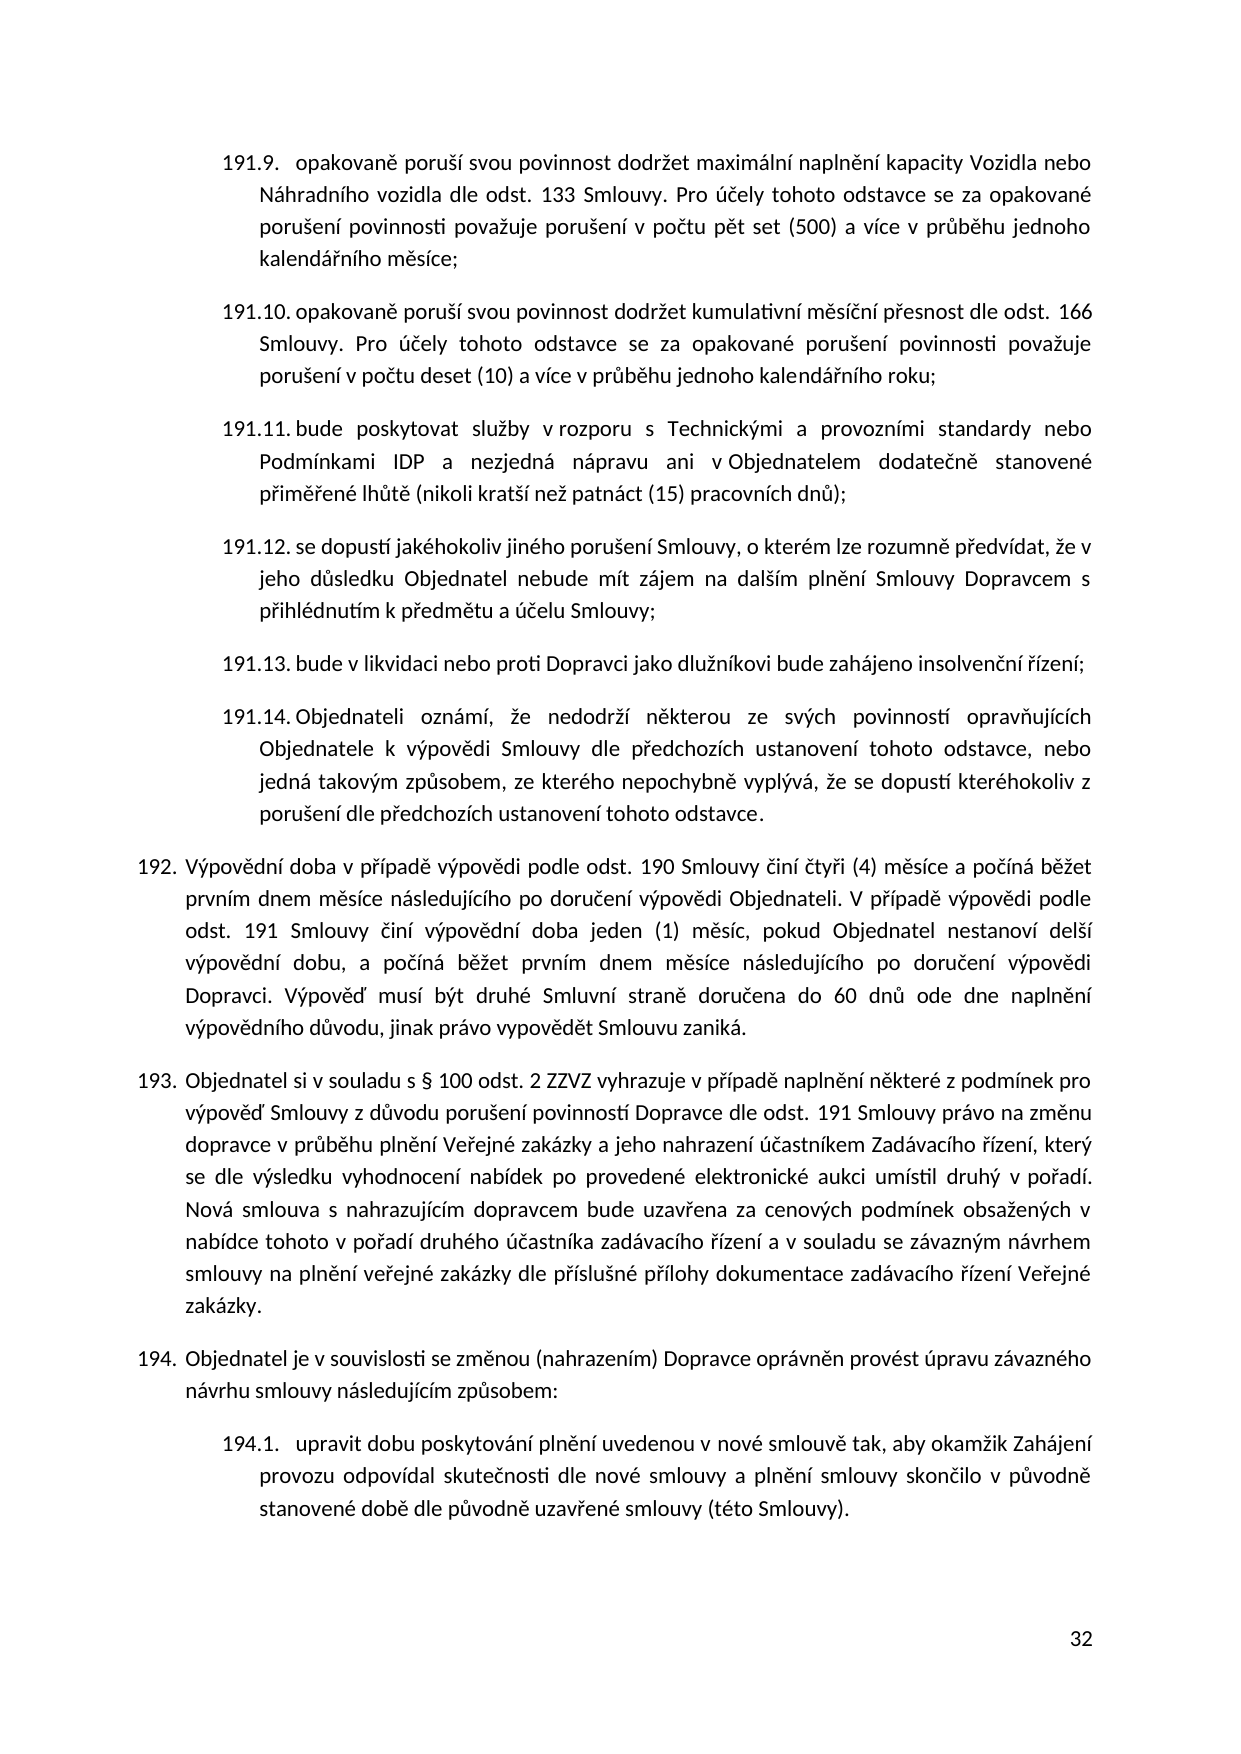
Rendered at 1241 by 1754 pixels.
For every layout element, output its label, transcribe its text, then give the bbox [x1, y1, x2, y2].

text Výpovědní doba v případě výpovědi podle odst. 190 Smlouvy činí čtyři (4) měsíce a počíná běžet prvním dnem měsíce následujícího po doručení výpovědi Objednateli. V případě výpovědi podle odst. 191 Smlouvy činí výpovědní doba jeden (1) měsíc, pokud Objednatel nestanoví delší výpovědní dobu, a počíná běžet prvním dnem měsíce následujícího po doručení výpovědi Dopravci. Výpověď musí být druhé Smluvní straně doručena do 60 dnů ode dne naplnění výpovědního důvodu, jinak právo vypovědět Smlouvu zaniká. [177, 852, 1093, 1041]
text Objednatel si v souladu s § 100 odst. 2 ZZVZ vyhrazuje v případě naplnění některé z podmínek pro výpověď Smlouvy z důvodu porušení povinností Dopravce dle odst. 191 Smlouvy právo na změnu dopravce v průběhu plnění Veřejné zakázky a jeho nahrazení účastníkem Zadávacího řízení, který se dle výsledku vyhodnocení nabídek po provedené elektronické aukci umístil druhý v pořadí. Nová smlouva s nahrazujícím dopravcem bude uzavřena za cenových podmínek obsažených v nabídce tohoto v pořadí druhého účastníka zadávacího řízení a v souladu se závazným návrhem smlouvy na plnění veřejné zakázky dle příslušné přílohy dokumentace zadávacího řízení Veřejné zakázky. [177, 1066, 1093, 1319]
text upravit dobu poskytování plnění uvedenou v nové smlouvě tak, aby okamžik Zahájení provozu odpovídal skutečnosti dle nové smlouvy a plnění smlouvy skončilo v původně stanovené době dle původně uzavřené smlouvy (této Smlouvy). [222, 1429, 1093, 1522]
text bude v likvidaci nebo proti Dopravci jako dlužníkovi bude zahájeno insolvenční řízení; [222, 649, 1093, 677]
text bude poskytovat služby v rozporu s Technickými a provozními standardy nebo Podmínkami IDP a nezjedná nápravu ani v Objednatelem dodatečně stanovené přiměřené lhůtě (nikoli kratší než patnáct (15) pracovních dnů); [222, 414, 1093, 507]
text opakovaně poruší svou povinnost dodržet kumulativní měsíční přesnost dle odst. 166 Smlouvy. Pro účely tohoto odstavce se za opakované porušení povinnosti považuje porušení v počtu deset (10) a více v průběhu jednoho kalendářního roku; [222, 297, 1093, 389]
text se dopustí jakéhokoliv jiného porušení Smlouvy, o kterém lze rozumně předvídat, že v jeho důsledku Objednatel nebude mít zájem na dalším plnění Smlouvy Dopravcem s přihlédnutím k předmětu a účelu Smlouvy; [222, 532, 1093, 624]
text Objednatel je v souvislosti se změnou (nahrazením) Dopravce oprávněn provést úpravu závazného návrhu smlouvy následujícím způsobem: [177, 1344, 1093, 1404]
text opakovaně poruší svou povinnost dodržet maximální naplnění kapacity Vozidla nebo Náhradního vozidla dle odst. 133 Smlouvy. Pro účely tohoto odstavce se za opakované porušení povinnosti považuje porušení v počtu pět set (500) a více v průběhu jednoho kalendářního měsíce; [222, 148, 1093, 272]
text Objednateli oznámí, že nedodrží některou ze svých povinností opravňujících Objednatele k výpovědi Smlouvy dle předchozích ustanovení tohoto odstavce, nebo jedná takovým způsobem, ze kterého nepochybně vyplývá, že se dopustí kteréhokoliv z porušení dle předchozích ustanovení tohoto odstavce. [222, 702, 1093, 827]
